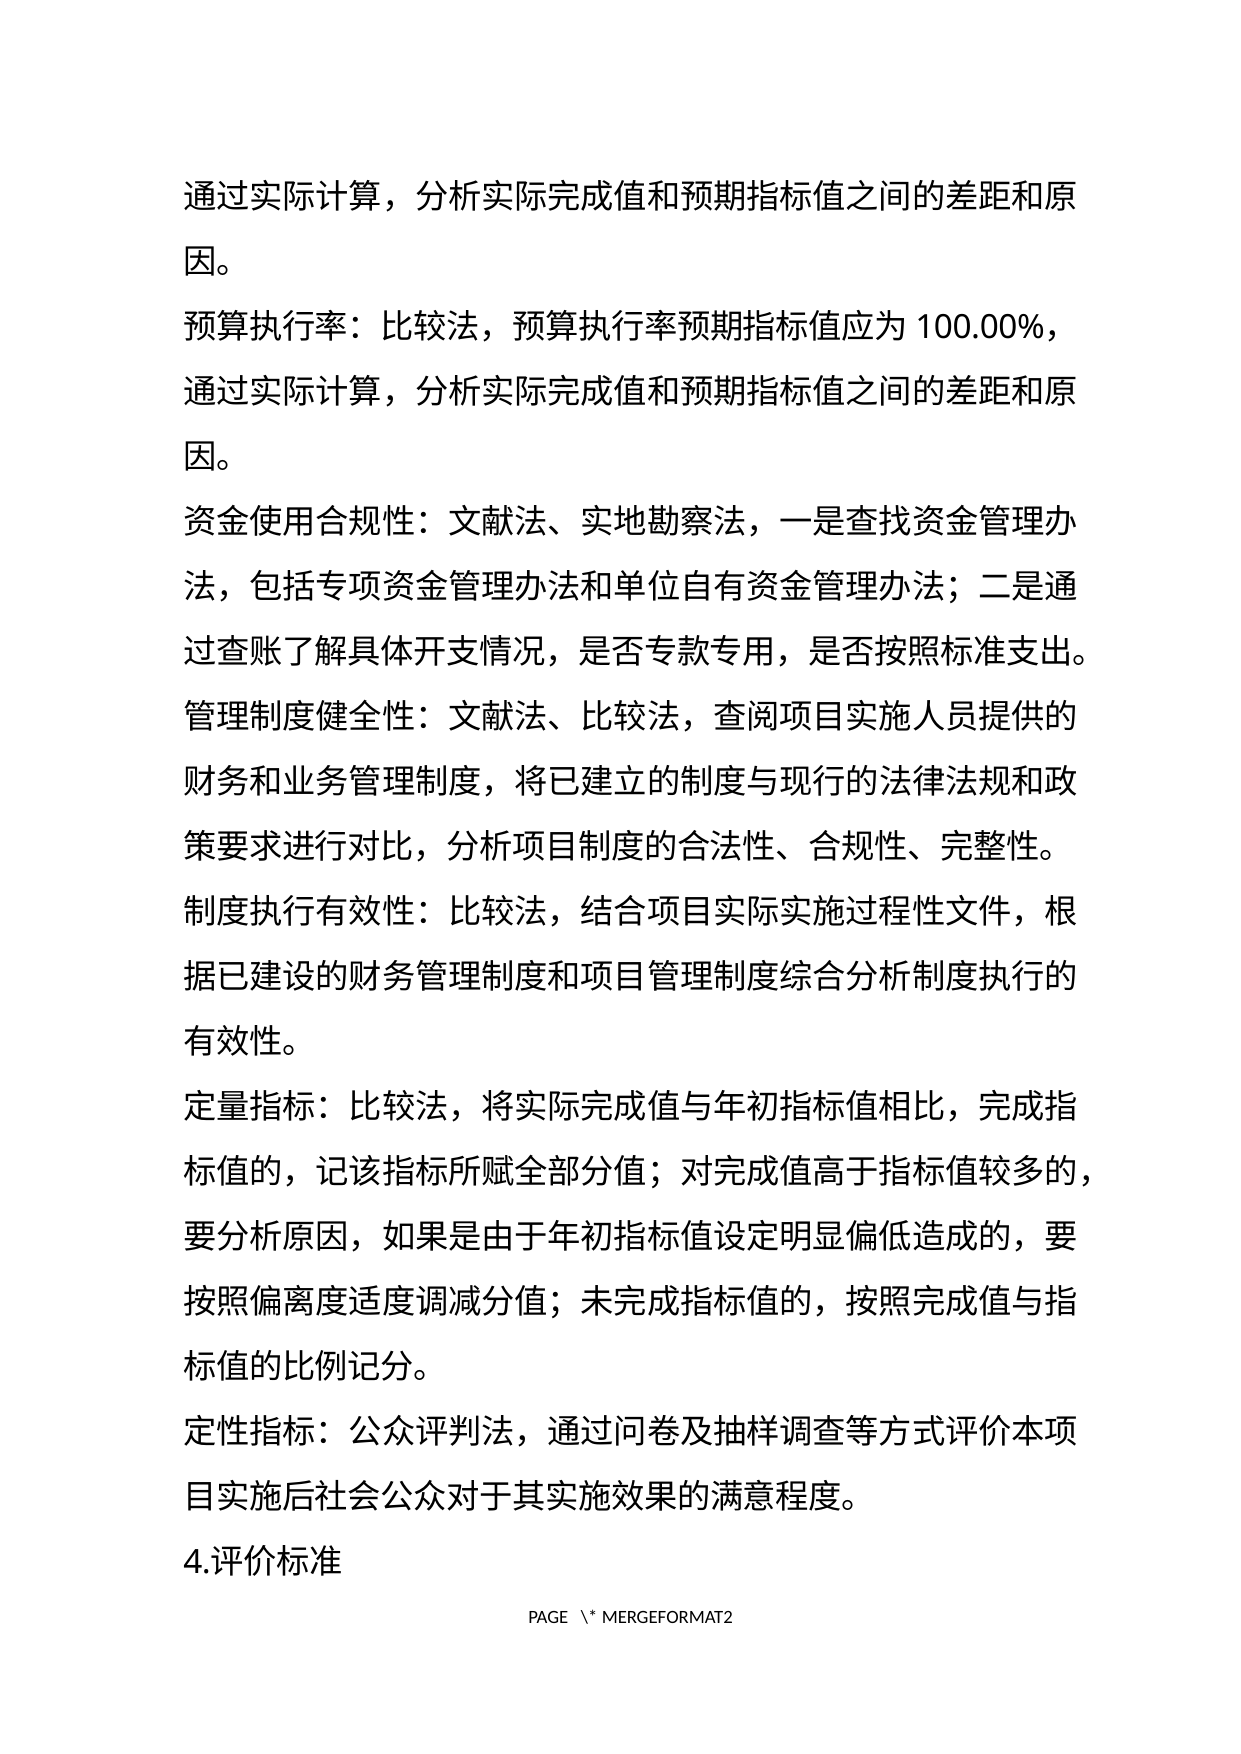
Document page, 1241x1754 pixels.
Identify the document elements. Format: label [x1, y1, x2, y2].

text [183, 162, 1078, 1592]
